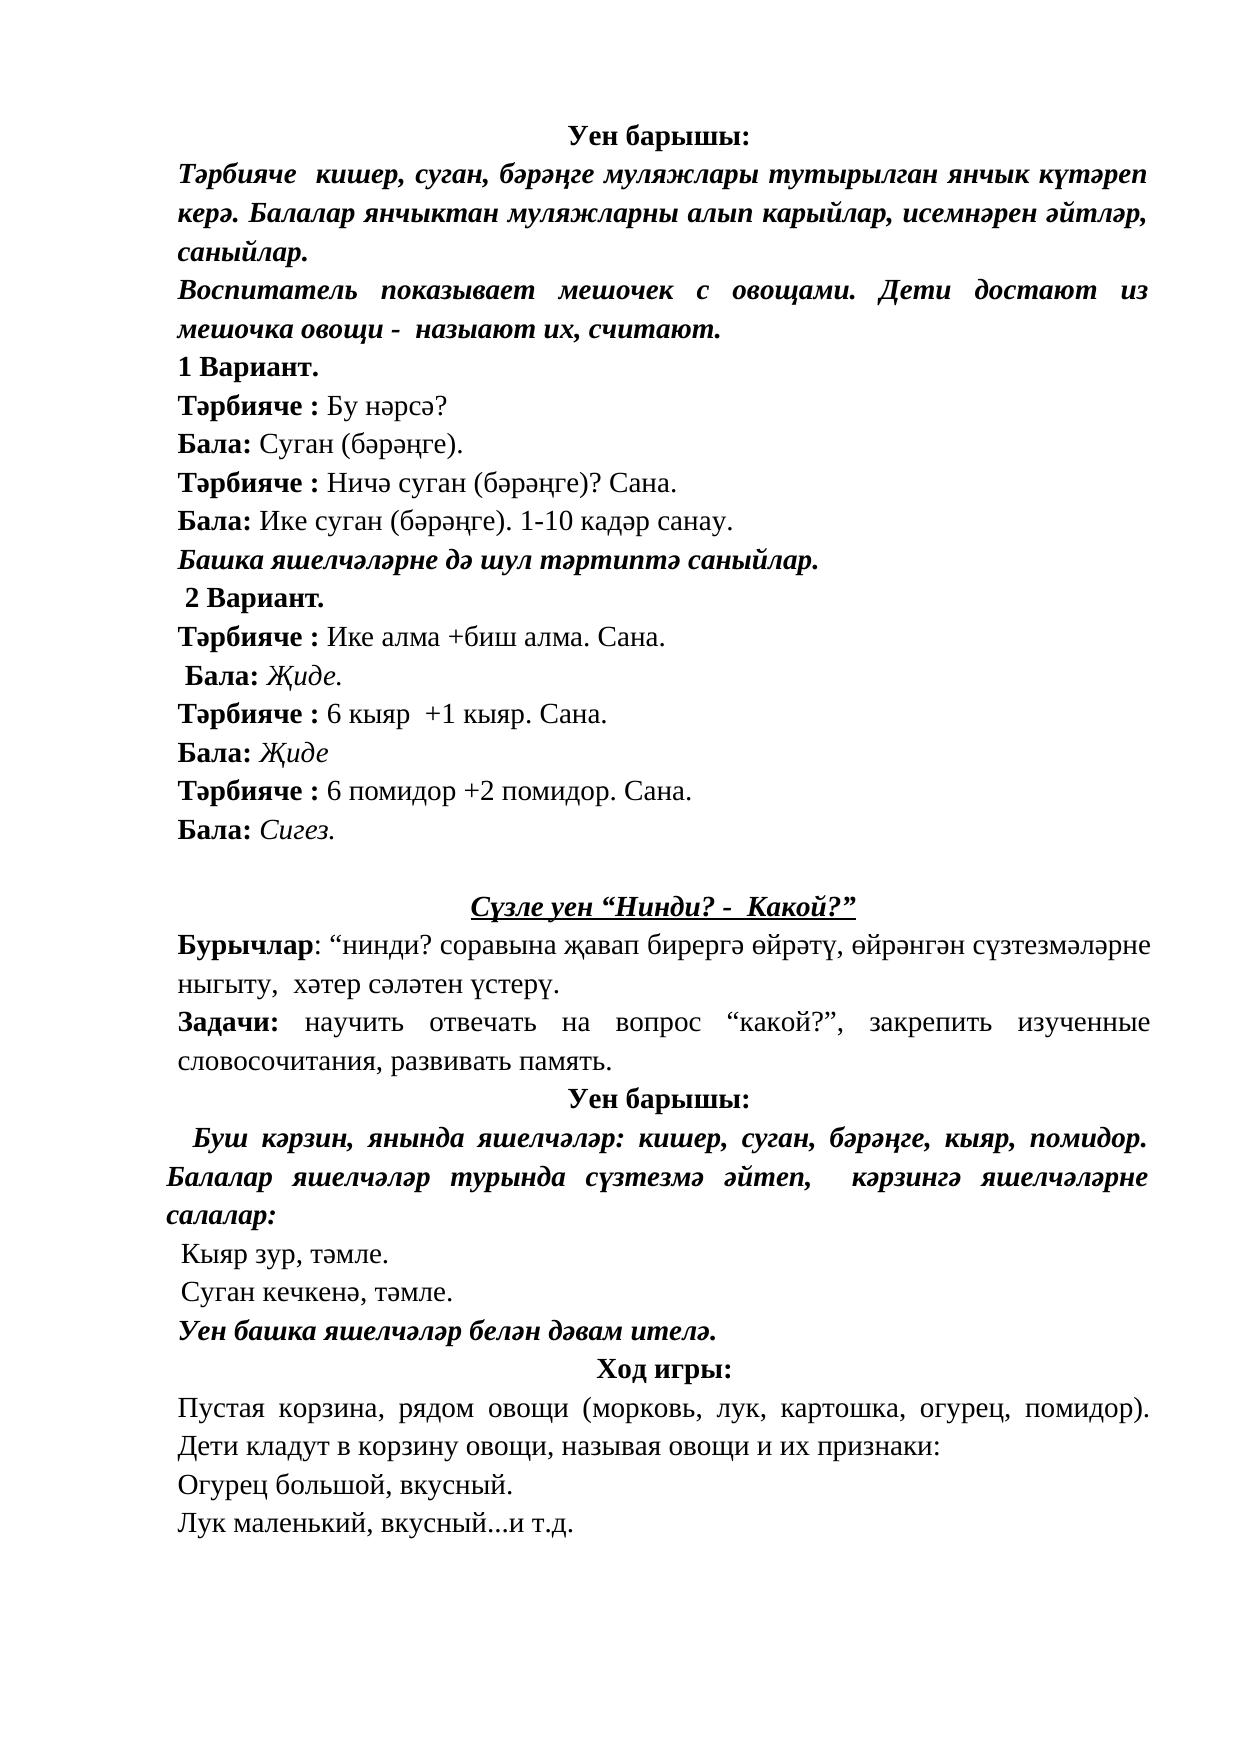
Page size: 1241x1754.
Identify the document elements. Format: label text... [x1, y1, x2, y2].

text Тәрбияче : 6 кыяр +1 кыяр. Сана. [177, 696, 1152, 730]
text Бала: Җиде [177, 735, 1152, 768]
text Ход игры: [177, 1351, 1152, 1385]
text Уен барышы: [166, 118, 1152, 152]
text Воспитатель показывает мешочек с овощами. Дети достают из мешочка овощи - назыают их, считают. [177, 272, 1152, 344]
text Бурычлар: “нинди? соравына җавап бирергә өйрәтү, өйрәнгән сүзтезмәләрне ныгыту, хәтер сәләтен үстерү. [177, 927, 1152, 999]
text Суган кечкенә, тәмле. [166, 1274, 1152, 1308]
text Огурец большой, вкусный. [177, 1467, 1152, 1501]
text Бала: Сигез. [177, 812, 1152, 845]
text Сүзле уен “Нинди? - Какой?” [177, 889, 1152, 922]
text Бала: Җиде. [177, 658, 1152, 691]
text Бала: Суган (бәрәңге). [177, 426, 1152, 460]
text Тәрбияче : Ничә суган (бәрәңге)? Сана. [177, 465, 1152, 498]
text Буш кәрзин, янында яшелчәләр: кишер, суган, бәрәңге, кыяр, помидор. Балалар яшелчәләр турында сүзтезмә әйтеп, кәрзингә яшелчәләрне салалар: [166, 1120, 1152, 1231]
text Пустая корзина, рядом овощи (морковь, лук, картошка, огурец, помидор). Дети кладут в корзину овощи, называя овощи и их признаки: [177, 1390, 1152, 1462]
text 1 Вариант. [177, 349, 1152, 383]
text Башка яшелчәләрне дә шул тәртиптә саныйлар. [177, 542, 1152, 576]
text Тәрбияче : Ике алма +биш алма. Сана. [177, 619, 1152, 653]
text Уен башка яшелчәләр белән дәвам ителә. [177, 1313, 1152, 1346]
text Задачи: научить отвечать на вопрос “какой?”, закрепить изученные словосочитания, развивать память. [177, 1004, 1152, 1077]
text 2 Вариант. [177, 581, 1152, 614]
text Тәрбияче : Бу нәрсә? [177, 388, 1152, 421]
text Тәрбияче : 6 помидор +2 помидор. Сана. [177, 773, 1152, 807]
text Уен барышы: [166, 1082, 1152, 1115]
text Лук маленький, вкусный...и т.д. [177, 1506, 1152, 1539]
text Бала: Ике суган (бәрәңге). 1-10 кадәр санау. [177, 503, 1152, 537]
text Тәрбияче кишер, суган, бәрәңге муляжлары тутырылган янчык күтәреп керә. Балалар янчыктан муляжларны алып карыйлар, исемнәрен әйтләр, саныйлар. [177, 157, 1152, 267]
text Кыяр зур, тәмле. [166, 1236, 1152, 1269]
